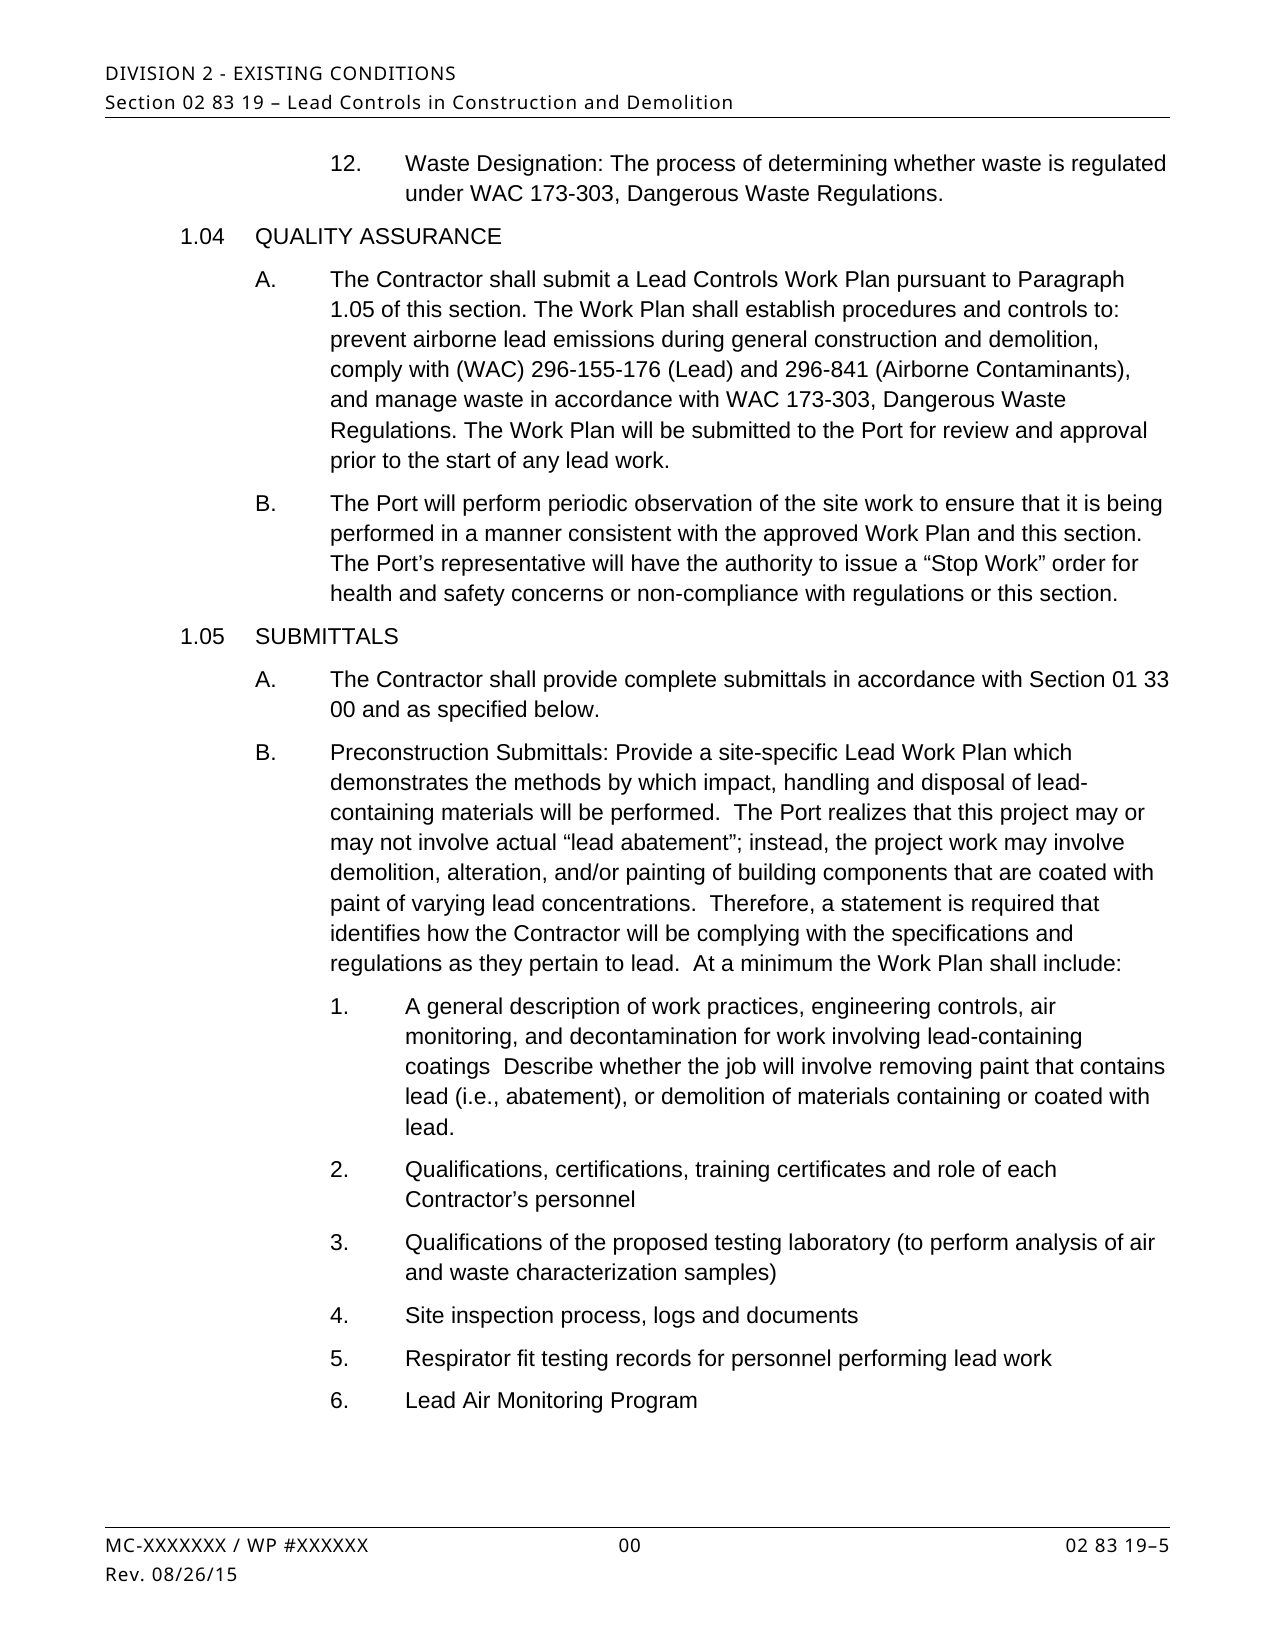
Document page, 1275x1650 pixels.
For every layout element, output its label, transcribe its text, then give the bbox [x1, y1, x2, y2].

list Lead Air Monitoring Program [330, 1387, 1170, 1414]
list QUALITY ASSURANCE [180, 223, 1170, 249]
list The Port will perform periodic observation of the site work to ensure that it is being performed in a manner consistent with the approved Work Plan and this section. The Port’s representative will have the authority to issue a “Stop Work” order for health and safety concerns or non-compliance with regulations or this section. [255, 489, 1170, 607]
list SUBMITTALS [180, 623, 1170, 649]
list The Contractor shall submit a Lead Controls Work Plan pursuant to Paragraph 1.05 of this section. The Work Plan shall establish procedures and controls to: prevent airborne lead emissions during general construction and demolition, comply with (WAC) 296-155-176 (Lead) and 296-841 (Airborne Contaminants), and manage waste in accordance with WAC 173-303, Dangerous Waste Regulations. The Work Plan will be submitted to the Port for review and approval prior to the start of any lead work. [255, 266, 1170, 473]
list A general description of work practices, engineering controls, air monitoring, and decontamination for work involving lead-containing coatings Describe whether the job will involve removing paint that contains lead (i.e., abatement), or demolition of materials containing or coated with lead. [330, 993, 1170, 1140]
list Preconstruction Submittals: Provide a site-specific Lead Work Plan which demonstrates the methods by which impact, handling and disposal of lead-containing materials will be performed. The Port realizes that this project may or may not involve actual “lead abatement”; instead, the project work may involve demolition, alteration, and/or painting of building components that are coated with paint of varying lead concentrations. Therefore, a statement is required that identifies how the Contractor will be complying with the specifications and regulations as they pertain to lead. At a minimum the Work Plan shall include: [255, 738, 1170, 976]
list Qualifications, certifications, training certificates and role of each Contractor’s personnel [330, 1156, 1170, 1213]
list Qualifications of the proposed testing laboratory (to perform analysis of air and waste characterization samples) [330, 1229, 1170, 1286]
list The Contractor shall provide complete submittals in accordance with Section 01 33 00 and as specified below. [255, 666, 1170, 722]
list Site inspection process, logs and documents [330, 1302, 1170, 1328]
list Respirator fit testing records for personnel performing lead work [330, 1345, 1170, 1371]
list Waste Designation: The process of determining whether waste is regulated under WAC 173-303, Dangerous Waste Regulations. [330, 150, 1170, 207]
